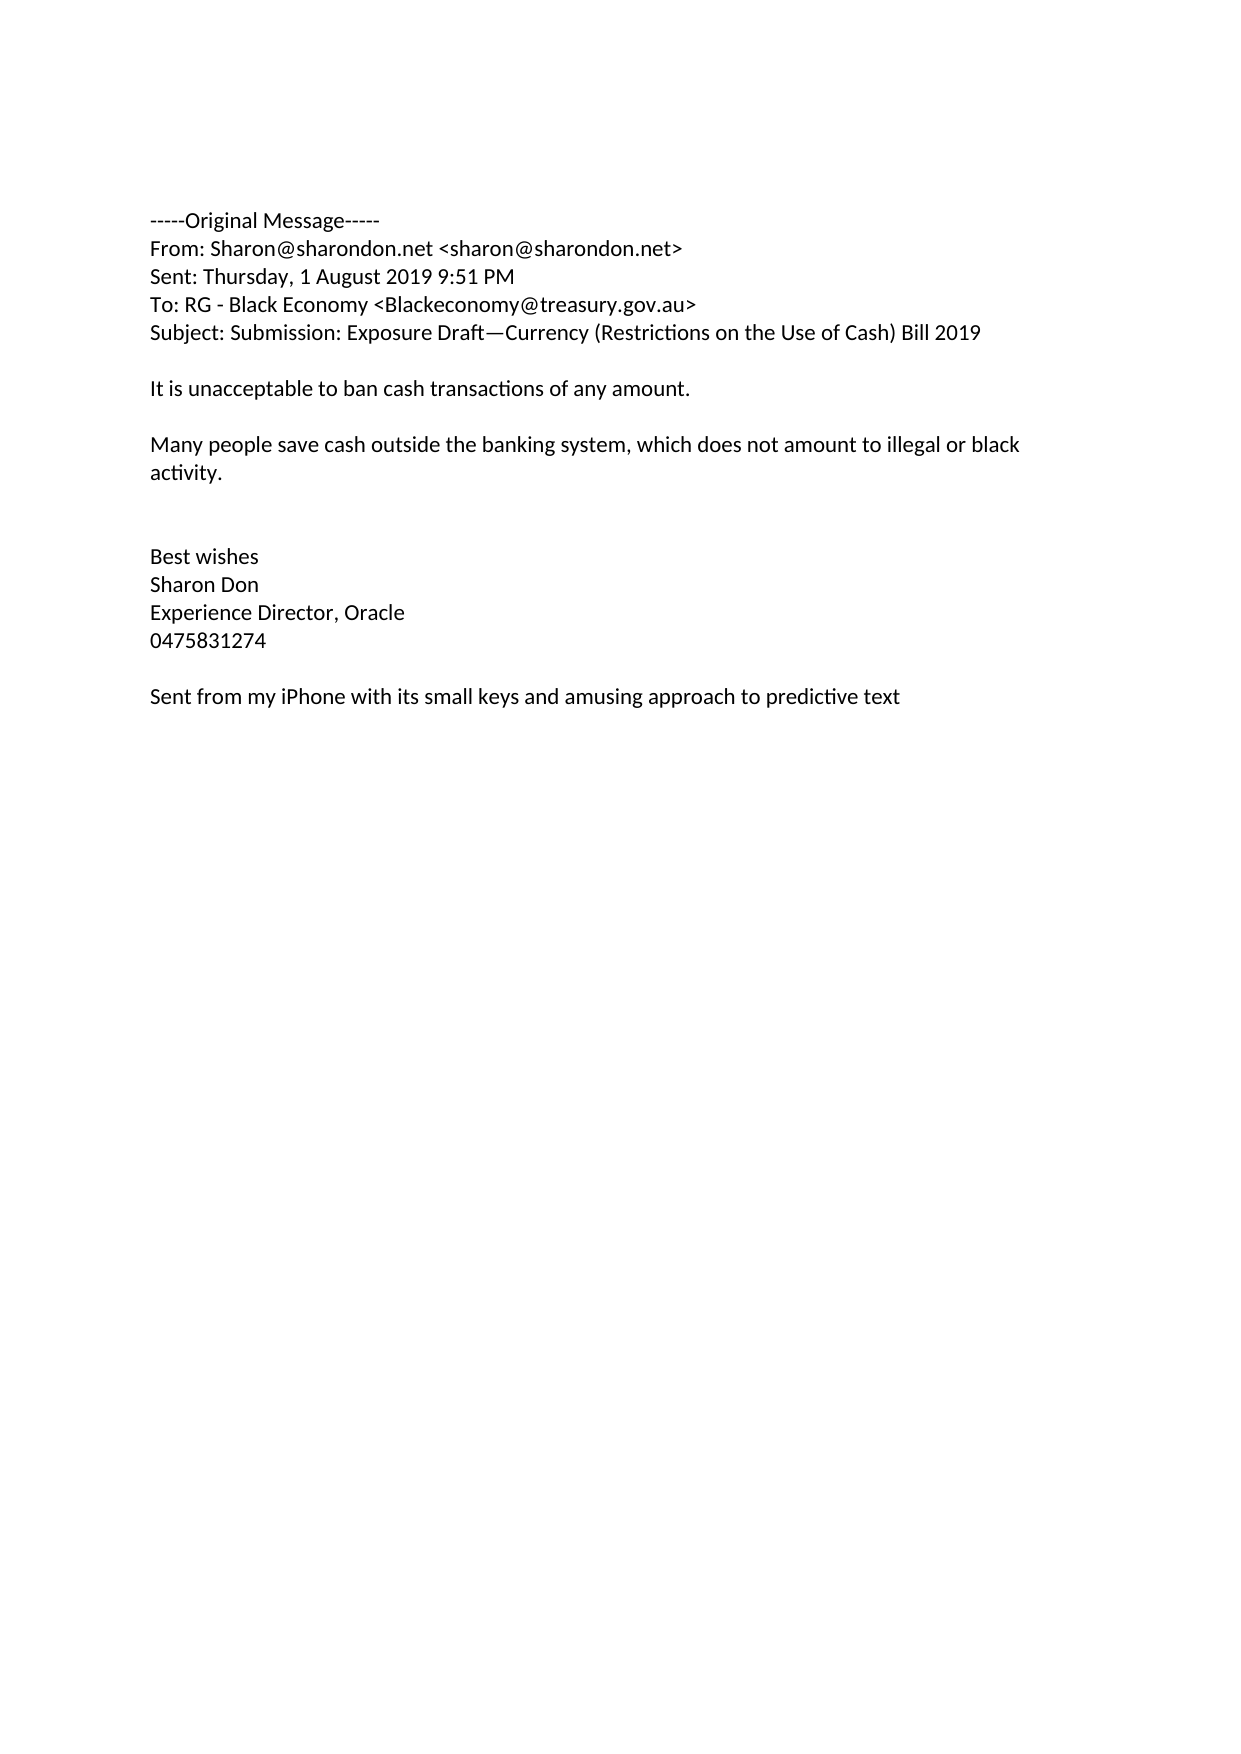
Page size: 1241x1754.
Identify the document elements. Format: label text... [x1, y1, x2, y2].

text Sharon Don [150, 570, 1090, 598]
text Experience Director, Oracle [150, 598, 1090, 626]
text -----Original Message----- From: Sharon@sharondon.net <sharon@sharondon.net> Sent: Thursday, 1 August 2019 9:51 PM To: RG - Black Economy <Blackeconomy@treasury.gov.au> Subject: Submission: Exposure Draft—Currency (Restrictions on the Use of Cash) Bill 2019 [150, 206, 1090, 346]
text Best wishes [150, 542, 1090, 570]
text It is unacceptable to ban cash transactions of any amount. [150, 374, 1090, 402]
text 0475831274 [150, 626, 1090, 654]
text Sent from my iPhone with its small keys and amusing approach to predictive text [150, 682, 1090, 710]
text Many people save cash outside the banking system, which does not amount to illegal or black activity. [150, 430, 1090, 486]
